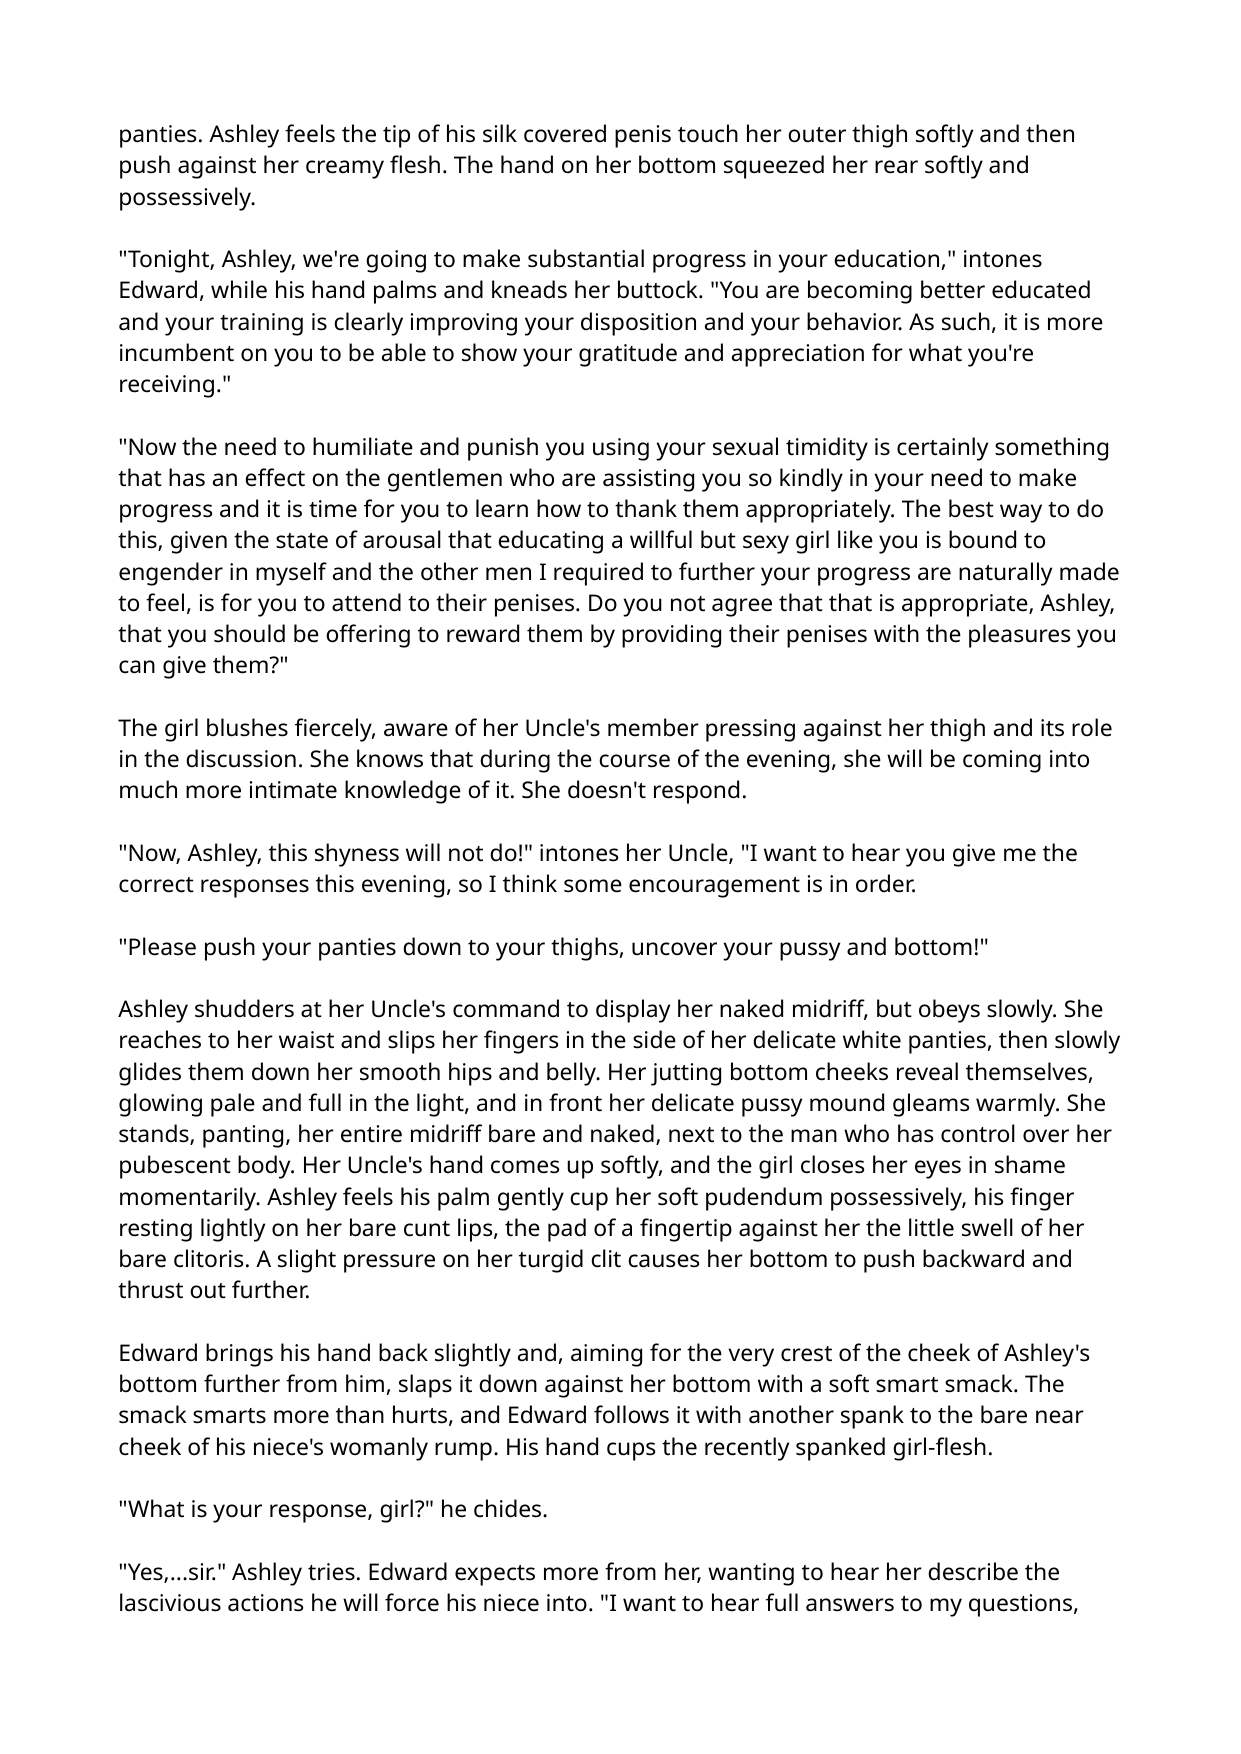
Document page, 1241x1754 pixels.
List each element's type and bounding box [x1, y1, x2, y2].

text [118, 118, 1122, 1618]
